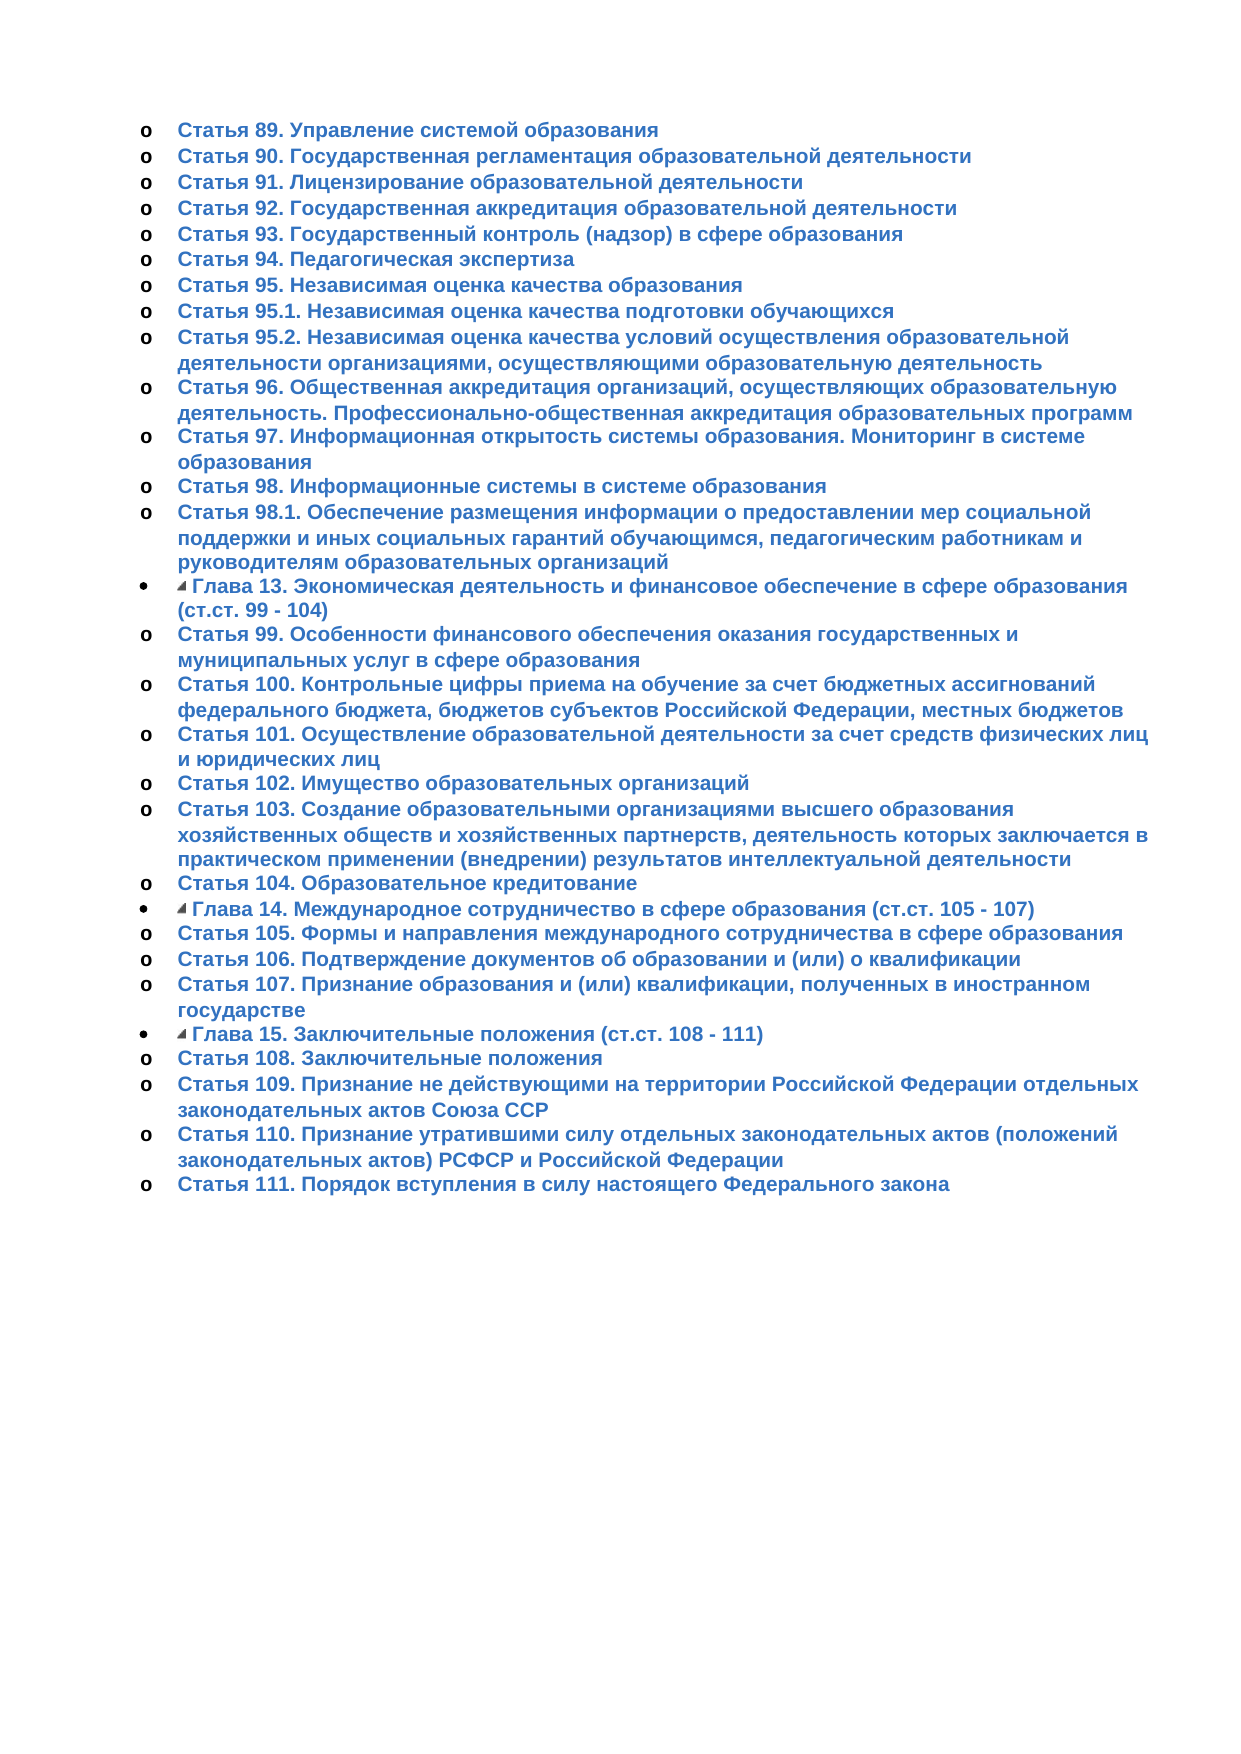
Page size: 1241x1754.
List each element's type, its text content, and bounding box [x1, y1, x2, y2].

list Статья 104. Образовательное кредитование [140, 871, 1152, 897]
list Статья 103. Создание образовательными организациями высшего образования хозяйственных обществ и хозяйственных партнерств, деятельность которых заключается в практическом применении (внедрении) результатов интеллектуальной деятельности [140, 797, 1152, 871]
list Статья 102. Имущество образовательных организаций [140, 771, 1152, 797]
list Статья 96. Общественная аккредитация организаций, осуществляющих образовательную деятельность. Профессионально-общественная аккредитация образовательных программ [140, 374, 1152, 424]
list Статья 109. Признание не действующими на территории Российской Федерации отдельных законодательных актов Союза ССР [140, 1072, 1152, 1122]
list Статья 107. Признание образования и (или) квалификации, полученных в иностранном государстве [140, 972, 1152, 1022]
list Статья 100. Контрольные цифры приема на обучение за счет бюджетных ассигнований федерального бюджета, бюджетов субъектов Российской Федерации, местных бюджетов [140, 672, 1152, 721]
list Статья 94. Педагогическая экспертиза [140, 247, 1152, 273]
list Статья 95.2. Независимая оценка качества условий осуществления образовательной деятельности организациями, осуществляющими образовательную деятельность [140, 325, 1152, 374]
list Статья 111. Порядок вступления в силу настоящего Федерального закона [140, 1172, 1152, 1197]
list Статья 98. Информационные системы в системе образования [140, 474, 1152, 500]
list Статья 92. Государственная аккредитация образовательной деятельности [140, 196, 1152, 221]
list Статья 95.1. Независимая оценка качества подготовки обучающихся [140, 299, 1152, 325]
list Глава 14. Международное сотрудничество в сфере образования (ст.ст. 105 - 107) [140, 897, 1152, 921]
list Статья 93. Государственный контроль (надзор) в сфере образования [140, 221, 1152, 247]
picture [177, 1029, 186, 1042]
list Статья 89. Управление системой образования [140, 118, 1152, 144]
picture [177, 903, 186, 917]
list Статья 91. Лицензирование образовательной деятельности [140, 170, 1152, 196]
list Статья 99. Особенности финансового обеспечения оказания государственных и муниципальных услуг в сфере образования [140, 622, 1152, 672]
list Статья 90. Государственная регламентация образовательной деятельности [140, 144, 1152, 170]
picture [177, 581, 186, 594]
list Статья 97. Информационная открытость системы образования. Мониторинг в системе образования [140, 424, 1152, 474]
list Статья 110. Признание утратившими силу отдельных законодательных актов (положений законодательных актов) РСФСР и Российской Федерации [140, 1122, 1152, 1172]
list Статья 95. Независимая оценка качества образования [140, 273, 1152, 299]
list Статья 108. Заключительные положения [140, 1046, 1152, 1072]
list Статья 98.1. Обеспечение размещения информации о предоставлении мер социальной поддержки и иных социальных гарантий обучающимся, педагогическим работникам и руководителям образовательных организаций [140, 500, 1152, 574]
list Статья 106. Подтверждение документов об образовании и (или) о квалификации [140, 946, 1152, 972]
list Статья 105. Формы и направления международного сотрудничества в сфере образования [140, 921, 1152, 946]
list Глава 13. Экономическая деятельность и финансовое обеспечение в сфере образования (ст.ст. 99 - 104) [140, 574, 1152, 622]
list Глава 15. Заключительные положения (ст.ст. 108 - 111) [140, 1022, 1152, 1046]
list Статья 101. Осуществление образовательной деятельности за счет средств физических лиц и юридических лиц [140, 721, 1152, 771]
